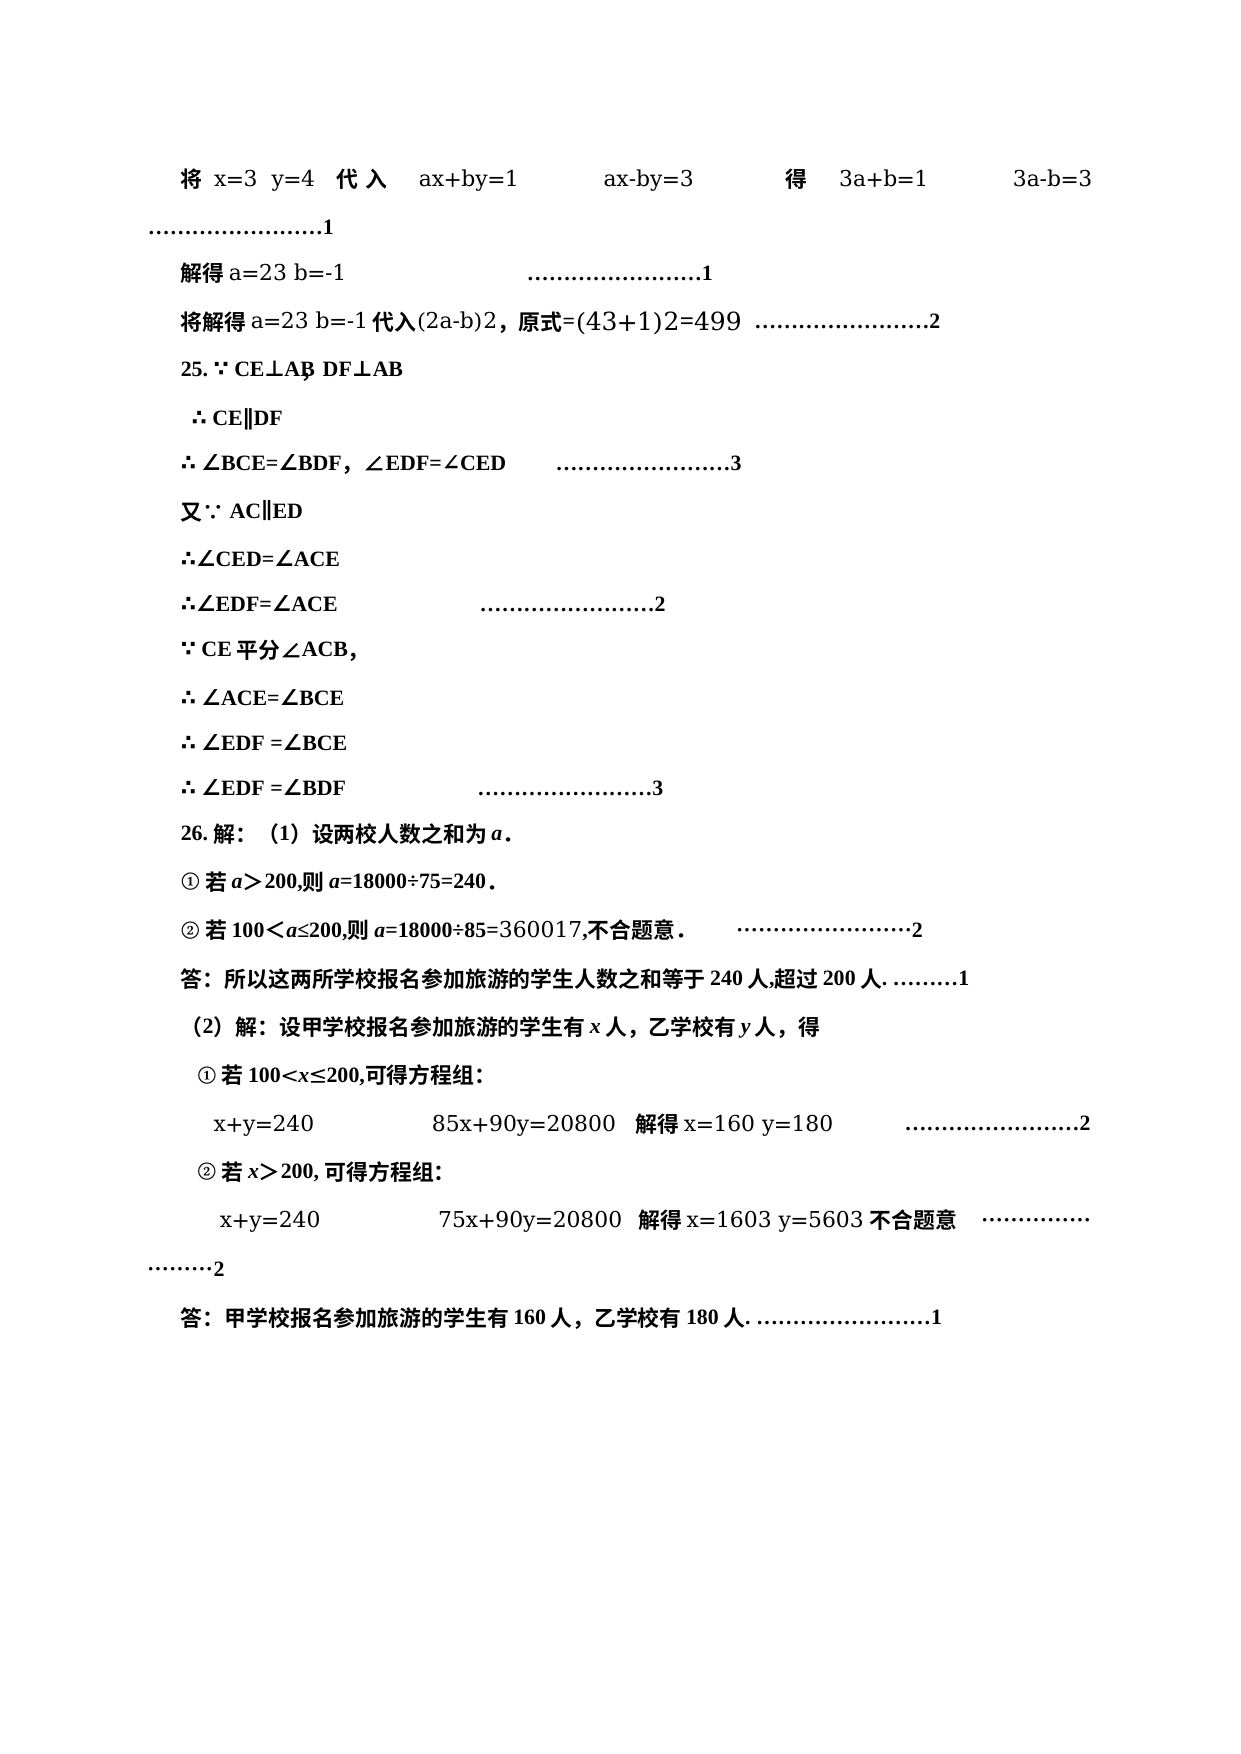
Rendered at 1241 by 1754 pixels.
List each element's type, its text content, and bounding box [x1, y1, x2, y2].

text 将解得a=23 b=-1代入(2a-b)2，原式=(43+1)2=499 ……………………2 [148, 304, 1092, 337]
text ① 若a＞200,则a=18000÷75=240． [148, 865, 1092, 897]
text ∴ ∠EDF =∠BDF ……………………3 [148, 771, 1092, 804]
text x+y=240 85x+90y=20800 解得x=160 y=180 ……………………2 [148, 1106, 1092, 1139]
text ∴ ∠ACE=∠BCE [148, 681, 1092, 714]
text ∴∠EDF=∠ACE ……………………2 [148, 588, 1092, 620]
text ① 若100<x≤200,可得方程组： [148, 1058, 1092, 1091]
text 答：所以这两所学校报名参加旅游的学生人数之和等于240人,超过200人. ………1 [148, 961, 1092, 994]
text x+y=240 75x+90y=20800 解得x=1603 y=5603 不合题意 ……………………2 [148, 1203, 1092, 1284]
text ∴ CE∥DF [148, 401, 1092, 433]
text ∴ ∠EDF =∠BCE [148, 726, 1092, 759]
text 解得a=23 b=-1 ……………………1 [148, 256, 1092, 288]
text 将x=3 y=4 代入 ax+by=1 ax-by=3 得 3a+b=1 3a-b=3 ……………………1 [148, 162, 1092, 243]
text ∵ CE平分∠ACB， [148, 633, 1092, 665]
text （2）解：设甲学校报名参加旅游的学生有x人，乙学校有y人，得 [148, 1010, 1092, 1042]
text ② 若100＜a≤200,则 a=18000÷85=360017,不合题意． ……………………2 [148, 913, 1092, 946]
text 又∵ AC∥ED [148, 494, 1092, 527]
text 26. 解：（1）设两校人数之和为a． [148, 816, 1092, 849]
text ∴ ∠BCE=∠BDF，∠EDF=∠CED ……………………3 [148, 446, 1092, 478]
text 25. ∵ CE⊥AB，DF⊥AB [148, 352, 1092, 385]
text ∴∠CED=∠ACE [148, 543, 1092, 575]
text ② 若x＞200, 可得方程组： [148, 1155, 1092, 1187]
text 答：甲学校报名参加旅游的学生有160人，乙学校有180人. ……………………1 [148, 1300, 1092, 1333]
